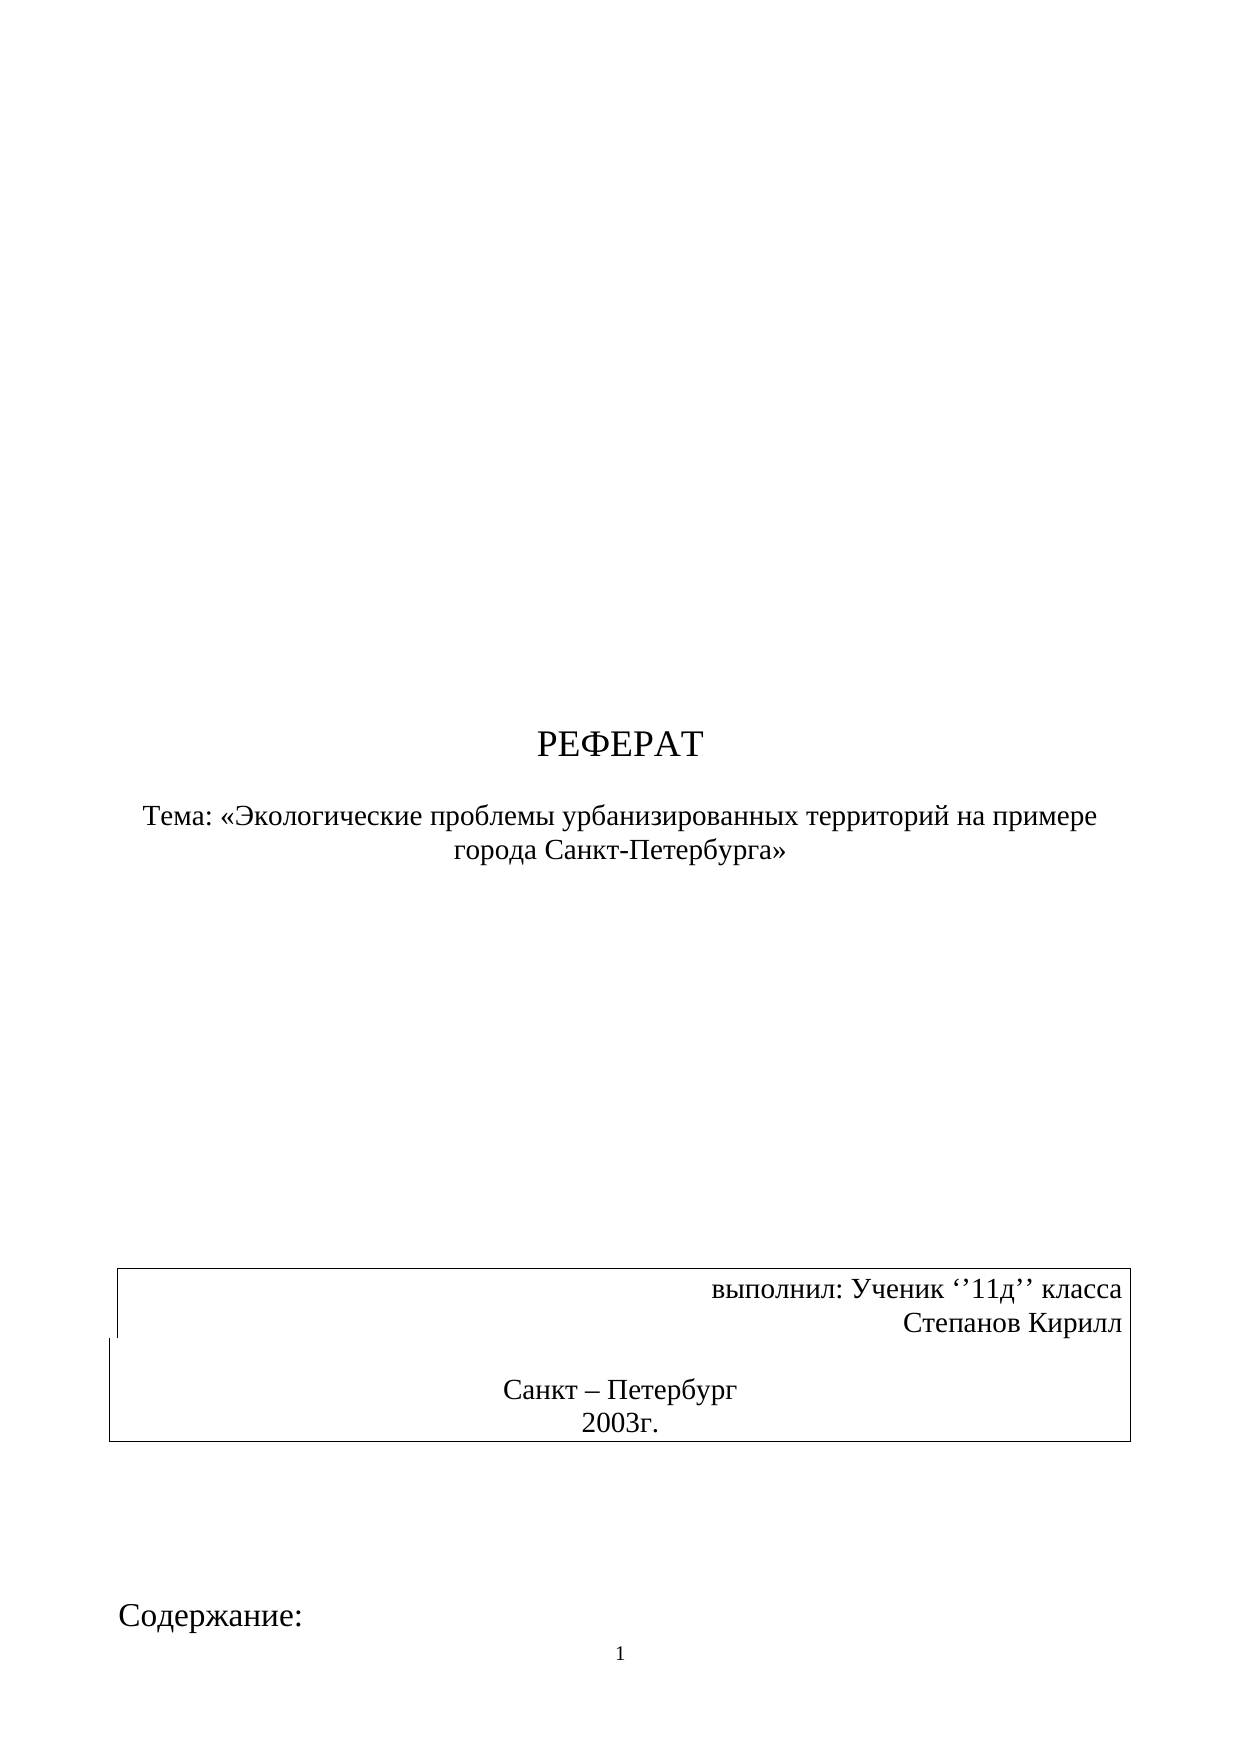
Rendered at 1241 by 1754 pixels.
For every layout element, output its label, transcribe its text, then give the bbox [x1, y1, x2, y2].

text Степанов Кирилл [118, 1305, 1122, 1338]
text Тема: «Экологические проблемы урбанизированных территорий на примере города Санкт-Петербурга» [118, 798, 1122, 866]
text 2003г. [110, 1402, 1130, 1441]
text Содержание: [118, 1595, 1122, 1634]
text выполнил: Ученик ‘’11д’’ класса [118, 1269, 1130, 1305]
text РЕФЕРАТ [118, 722, 1122, 765]
text Санкт – Петербург [118, 1372, 1122, 1402]
